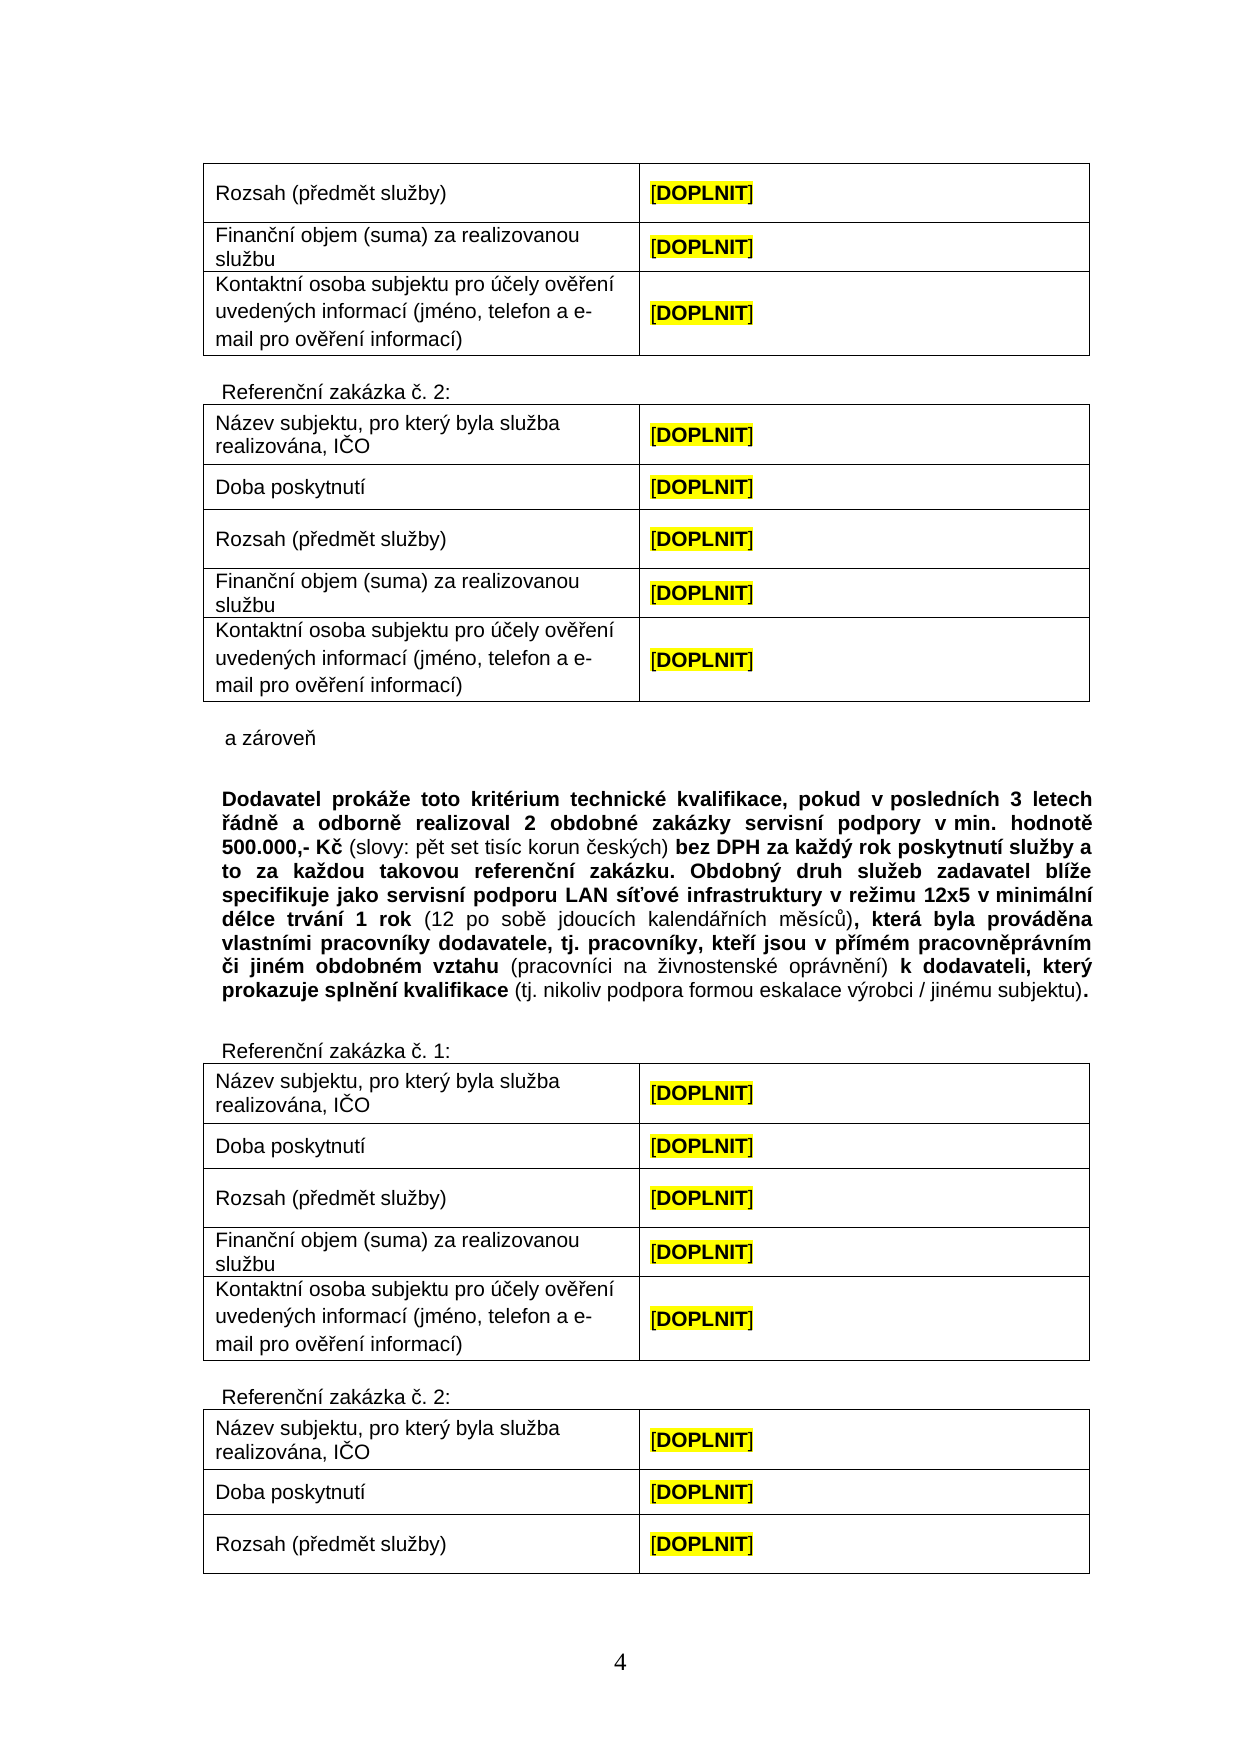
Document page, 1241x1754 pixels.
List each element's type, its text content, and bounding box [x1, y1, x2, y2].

list Referenční zakázka č. 2: [221, 1385, 1092, 1409]
list Referenční zakázka č. 1: [221, 1039, 1092, 1063]
table_cell [DOPLNIT] [640, 164, 1089, 222]
table_cell [DOPLNIT] [640, 510, 1089, 568]
table_header Název subjektu, pro který byla služba realizována, IČO [204, 1410, 639, 1469]
table_header [DOPLNIT] [640, 1410, 1089, 1469]
text a zároveň [224, 726, 1092, 750]
table_cell Rozsah (předmět služby) [204, 510, 639, 568]
table_cell [DOPLNIT] [640, 1169, 1089, 1227]
table_cell [DOPLNIT] [640, 465, 1089, 509]
table_header [DOPLNIT] [640, 1064, 1089, 1123]
table_cell Doba poskytnutí [204, 1124, 639, 1168]
table_cell [DOPLNIT] [640, 569, 1089, 617]
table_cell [204, 1277, 639, 1360]
table_cell [DOPLNIT] [640, 272, 1089, 355]
table_cell [DOPLNIT] [640, 1277, 1089, 1360]
table_cell Rozsah (předmět služby) [204, 1169, 639, 1227]
table_cell Kontaktní osoba subjektu pro účely ověření uvedených informací (jméno, telefon a e-mail pro ověření informací) [204, 272, 639, 355]
table_header Název subjektu, pro který byla služba realizována, IČO [204, 405, 639, 464]
table_header Název subjektu, pro který byla služba realizována, IČO [204, 1064, 639, 1123]
table_cell Rozsah (předmět služby) [204, 164, 639, 222]
table_cell Doba poskytnutí [204, 465, 639, 509]
table_cell [DOPLNIT] [640, 618, 1089, 701]
table_cell Kontaktní osoba subjektu pro účely ověření uvedených informací (jméno, telefon a e-mail pro ověření informací) [204, 618, 639, 701]
table_cell Doba poskytnutí [204, 1470, 639, 1514]
table_cell [DOPLNIT] [640, 1470, 1089, 1514]
table_cell Finanční objem (suma) za realizovanou službu [204, 1228, 639, 1276]
table_header [DOPLNIT] [640, 405, 1089, 464]
text Dodavatel prokáže toto kritérium technické kvalifikace, pokud v posledních 3 letech řádně a odborně realizoval 2 obdobné zakázky servisní podpory v min. hodnotě 500.000,- Kč (slovy: pět set tisíc korun českých) bez DPH za každý rok poskytnutí služby a to za každou takovou referenční zakázku. Obdobný druh služeb zadavatel blíže specifikuje jako servisní podporu LAN síťové infrastruktury v režimu 12x5 v minimální délce trvání 1 rok (12 po sobě jdoucích kalendářních měsíců), která byla prováděna vlastními pracovníky dodavatele, tj. pracovníky, kteří jsou v přímém pracovněprávním či jiném obdobném vztahu (pracovníci na živnostenské oprávnění) k dodavateli, který prokazuje splnění kvalifikace (tj. nikoliv podpora formou eskalace výrobci / jinému subjektu). [222, 787, 1092, 1002]
table_cell Finanční objem (suma) za realizovanou službu [204, 569, 639, 617]
table_cell [DOPLNIT] [640, 223, 1089, 271]
table_cell [DOPLNIT] [640, 1124, 1089, 1168]
table_cell Rozsah (předmět služby) [204, 1515, 639, 1573]
list Referenční zakázka č. 2: [221, 380, 1092, 404]
table_cell [DOPLNIT] [640, 1515, 1089, 1573]
table_cell Finanční objem (suma) za realizovanou službu [204, 223, 639, 271]
table_cell [DOPLNIT] [640, 1228, 1089, 1276]
